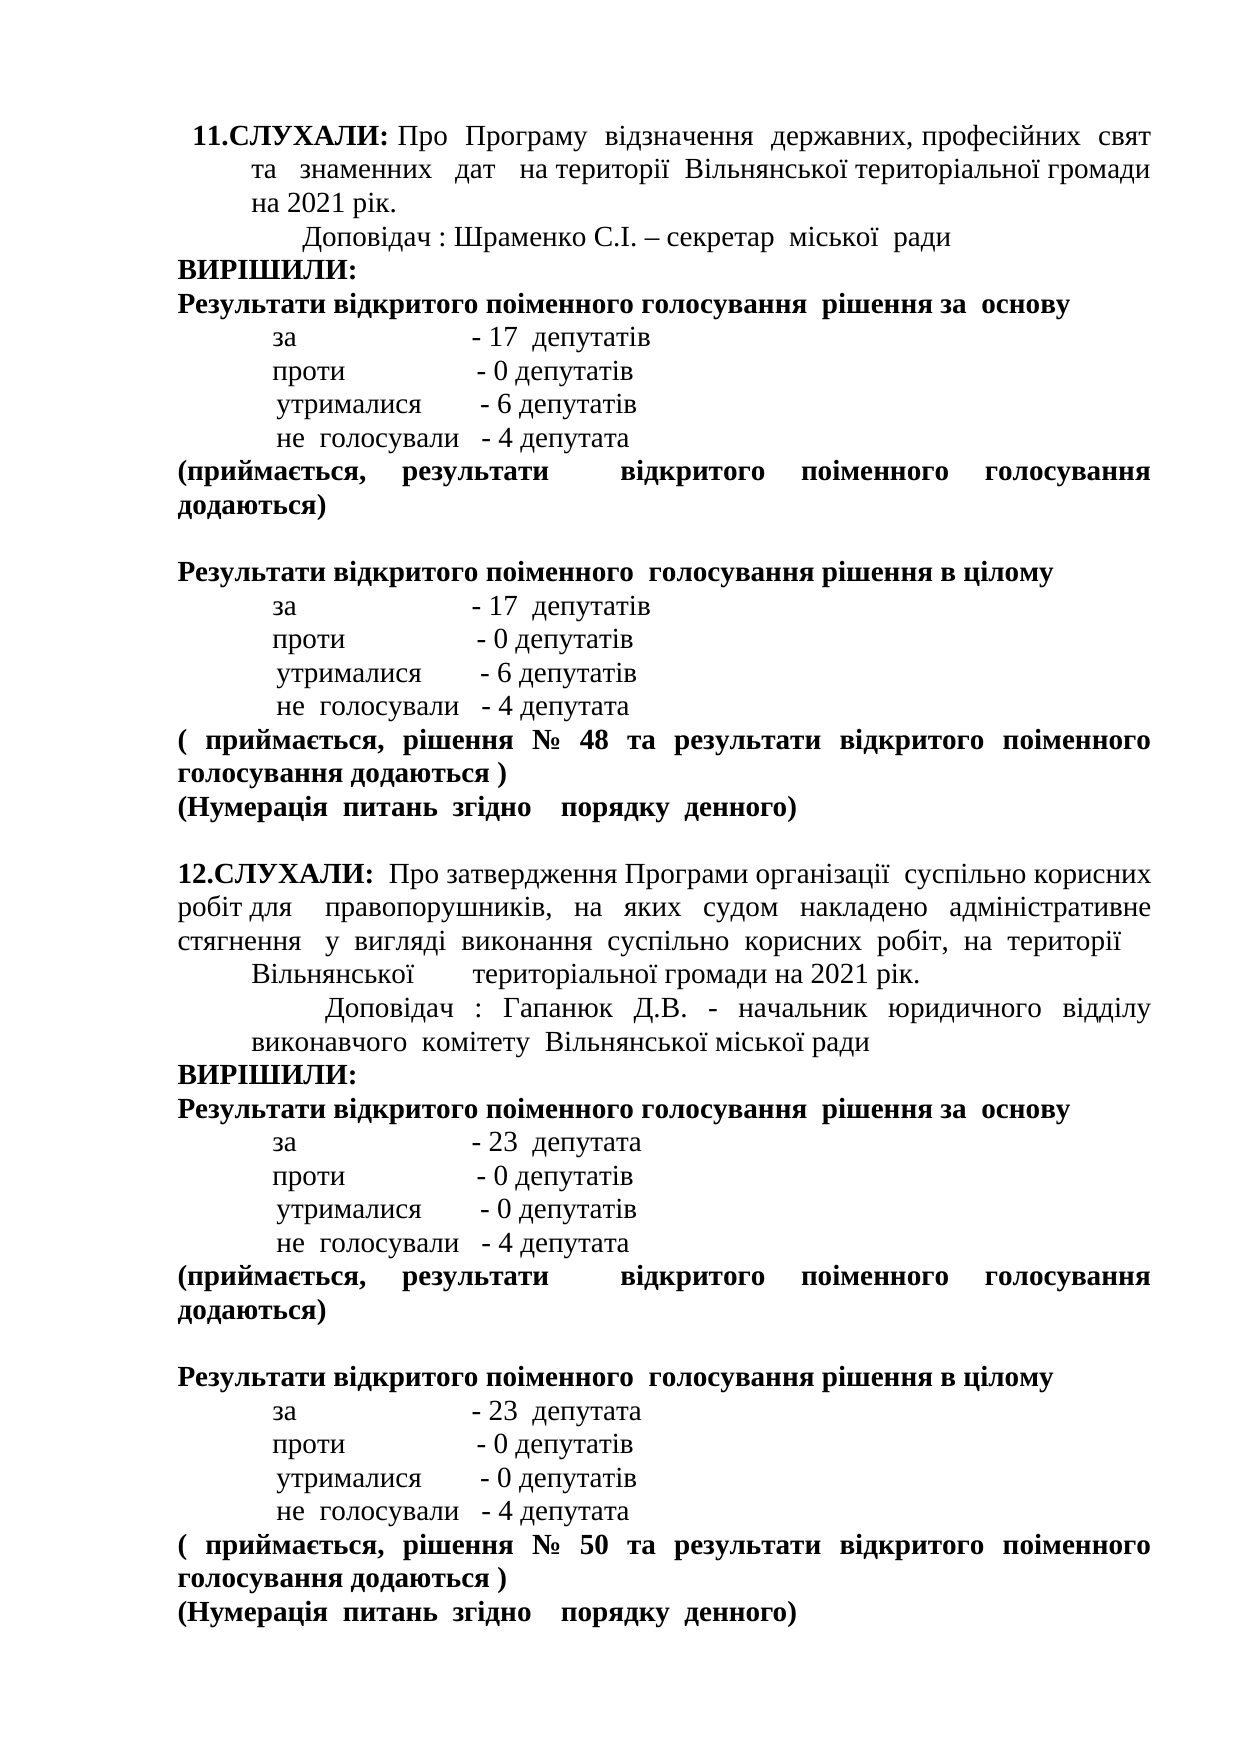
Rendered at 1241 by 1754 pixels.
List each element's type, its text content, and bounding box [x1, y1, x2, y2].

text Результати відкритого поіменного голосування рішення в цілому [177, 1359, 1152, 1393]
text ( приймається, рішення № 50 та результати відкритого поіменного голосування додаються ) [177, 1527, 1152, 1594]
text проти - 0 депутатів [177, 353, 1152, 386]
text проти - 0 депутатів [177, 1426, 1152, 1460]
text проти - 0 депутатів [177, 1158, 1152, 1191]
text за - 17 депутатів [177, 588, 1152, 621]
text ( приймається, рішення № 48 та результати відкритого поіменного голосування додаються ) [177, 722, 1152, 789]
text за - 23 депутата [177, 1393, 1152, 1426]
text (Нумерація питань згідно порядку денного) [177, 1594, 1152, 1627]
text ВИРІШИЛИ: [177, 1057, 1152, 1091]
text не голосували - 4 депутата [177, 1225, 1152, 1258]
text (приймається, результати відкритого поіменного голосування додаються) [177, 453, 1152, 521]
text 11.СЛУХАЛИ: Про Програму відзначення державних, професійних свят та знаменних дат на території Вільнянської територіальної громади на 2021 рік. [192, 118, 1152, 219]
text утрималися - 6 депутатів [177, 655, 1152, 688]
text Доповідач : Шраменко С.І. – секретар міської ради [251, 219, 1152, 252]
text (Нумерація питань згідно порядку денного) [177, 789, 1152, 822]
text за - 23 депутата [177, 1124, 1152, 1158]
text за - 17 депутатів [177, 319, 1152, 353]
text Результати відкритого поіменного голосування рішення за основу [177, 1091, 1152, 1124]
text Доповідач : Гапанюк Д.В. - начальник юридичного відділу виконавчого комітету Вільнянської міської ради [251, 990, 1152, 1057]
text Результати відкритого поіменного голосування рішення за основу [177, 286, 1152, 319]
text 12.СЛУХАЛИ: Про затвердження Програми організації суспільно корисних робіт для правопорушників, на яких судом накладено адміністративне стягнення у вигляді виконання суспільно корисних робіт, на території Вільнянської територіальної громади на 2021 рік. [177, 856, 1152, 990]
text Результати відкритого поіменного голосування рішення в цілому [177, 554, 1152, 588]
text не голосували - 4 депутата [177, 688, 1152, 722]
text не голосували - 4 депутата [177, 1493, 1152, 1527]
text утрималися - 0 депутатів [177, 1191, 1152, 1225]
text (приймається, результати відкритого поіменного голосування додаються) [177, 1258, 1152, 1326]
text проти - 0 депутатів [177, 621, 1152, 655]
text ВИРІШИЛИ: [177, 252, 1152, 286]
text не голосували - 4 депутата [177, 420, 1152, 453]
text утрималися - 6 депутатів [177, 386, 1152, 420]
text утрималися - 0 депутатів [177, 1460, 1152, 1493]
